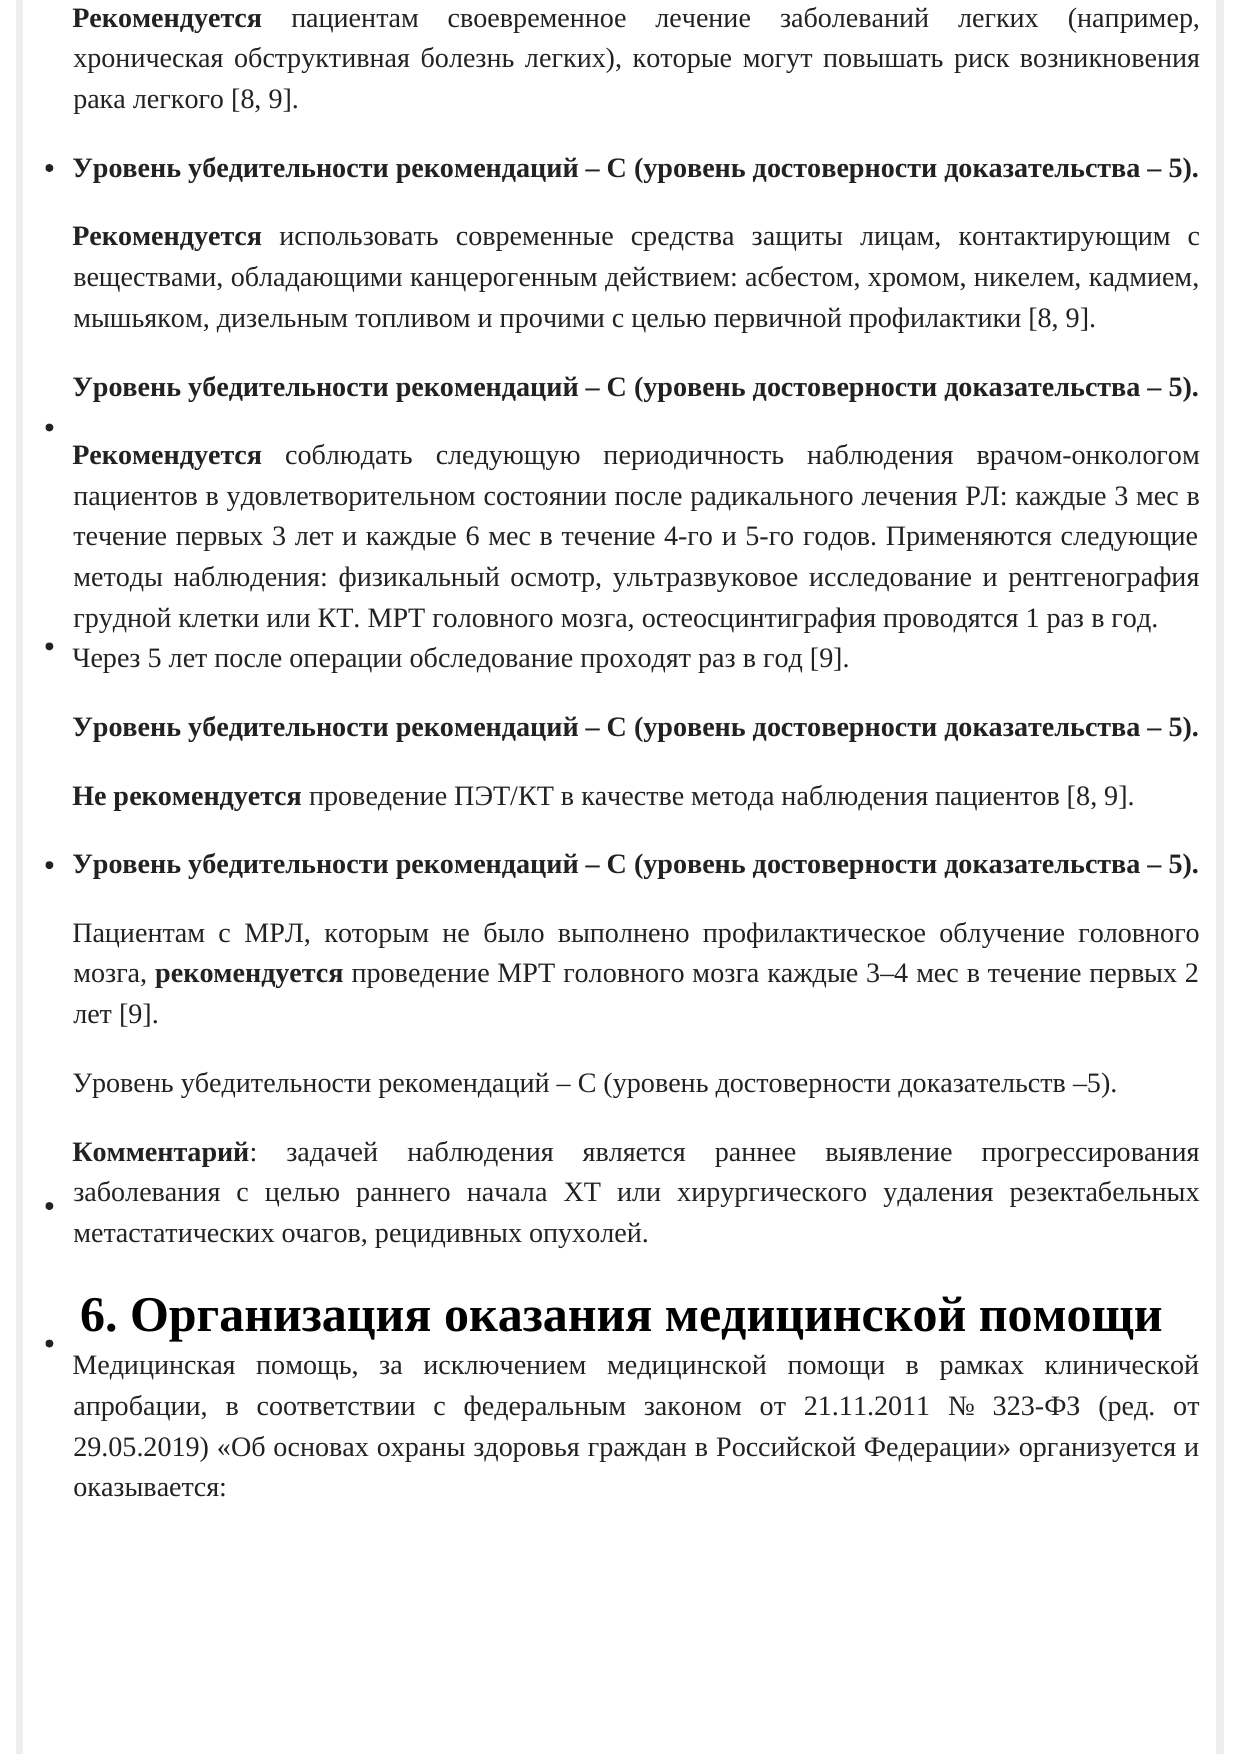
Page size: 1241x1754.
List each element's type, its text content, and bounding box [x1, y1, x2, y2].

text Уровень убедительности рекомендаций – С (уровень достоверности доказательства – 5). [37, 847, 1201, 880]
text Уровень убедительности рекомендаций – С (уровень достоверности доказательства – 5). [37, 710, 1201, 743]
text Через 5 лет после операции обследование проходят раз в год [9]. [39, 641, 1201, 674]
subtitle Организация оказания медицинской помощи [80, 1285, 1201, 1343]
text Комментарий: задачей наблюдения является раннее выявление прогрессирования заболевания с целью раннего начала ХТ или хирургического удаления резектабельных метастатических очагов, рецидивных опухолей. [39, 1135, 1201, 1249]
text Уровень убедительности рекомендаций – С (уровень достоверности доказательств –5). [39, 1066, 1201, 1098]
text Рекомендуется пациентам своевременное лечение заболеваний легких (например, хроническая обструктивная болезнь легких), которые могут повышать риск возникновения рака легкого [8, 9]. [39, 1, 1201, 114]
text Медицинская помощь, за исключением медицинской помощи в рамках клинической апробации, в соответствии с федеральным законом от 21.11.2011 № 323-ФЗ (ред. от 29.05.2019) «Об основах охраны здоровья граждан в Российской Федерации» организуется и оказывается: [39, 1348, 1201, 1503]
text Рекомендуется использовать современные средства защиты лицам, контактирующим с веществами, обладающими канцерогенным действием: асбестом, хромом, никелем, кадмием, мышьяком, дизельным топливом и прочими с целью первичной профилактики [8, 9]. [39, 219, 1201, 333]
text Рекомендуется соблюдать следующую периодичность наблюдения врачом-онкологом пациентов в удовлетворительном состоянии после радикального лечения РЛ: каждые 3 мес в течение первых 3 лет и каждые 6 мес в течение 4-го и 5-го годов. Применяются следующие методы наблюдения: физикальный осмотр, ультразвуковое исследование и рентгенография грудной клетки или КТ. МРТ головного мозга, остеосцинтиграфия проводятся 1 раз в год. [39, 438, 1201, 633]
text Пациентам с МРЛ, которым не было выполнено профилактическое облучение головного мозга, рекомендуется проведение МРТ головного мозга каждые 3–4 мес в течение первых 2 лет [9]. [39, 916, 1201, 1029]
text Не рекомендуется проведение ПЭТ/КТ в качестве метода наблюдения пациентов [8, 9]. [39, 778, 1201, 811]
text Уровень убедительности рекомендаций – С (уровень достоверности доказательства – 5). [37, 369, 1201, 402]
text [37, 151, 1201, 183]
